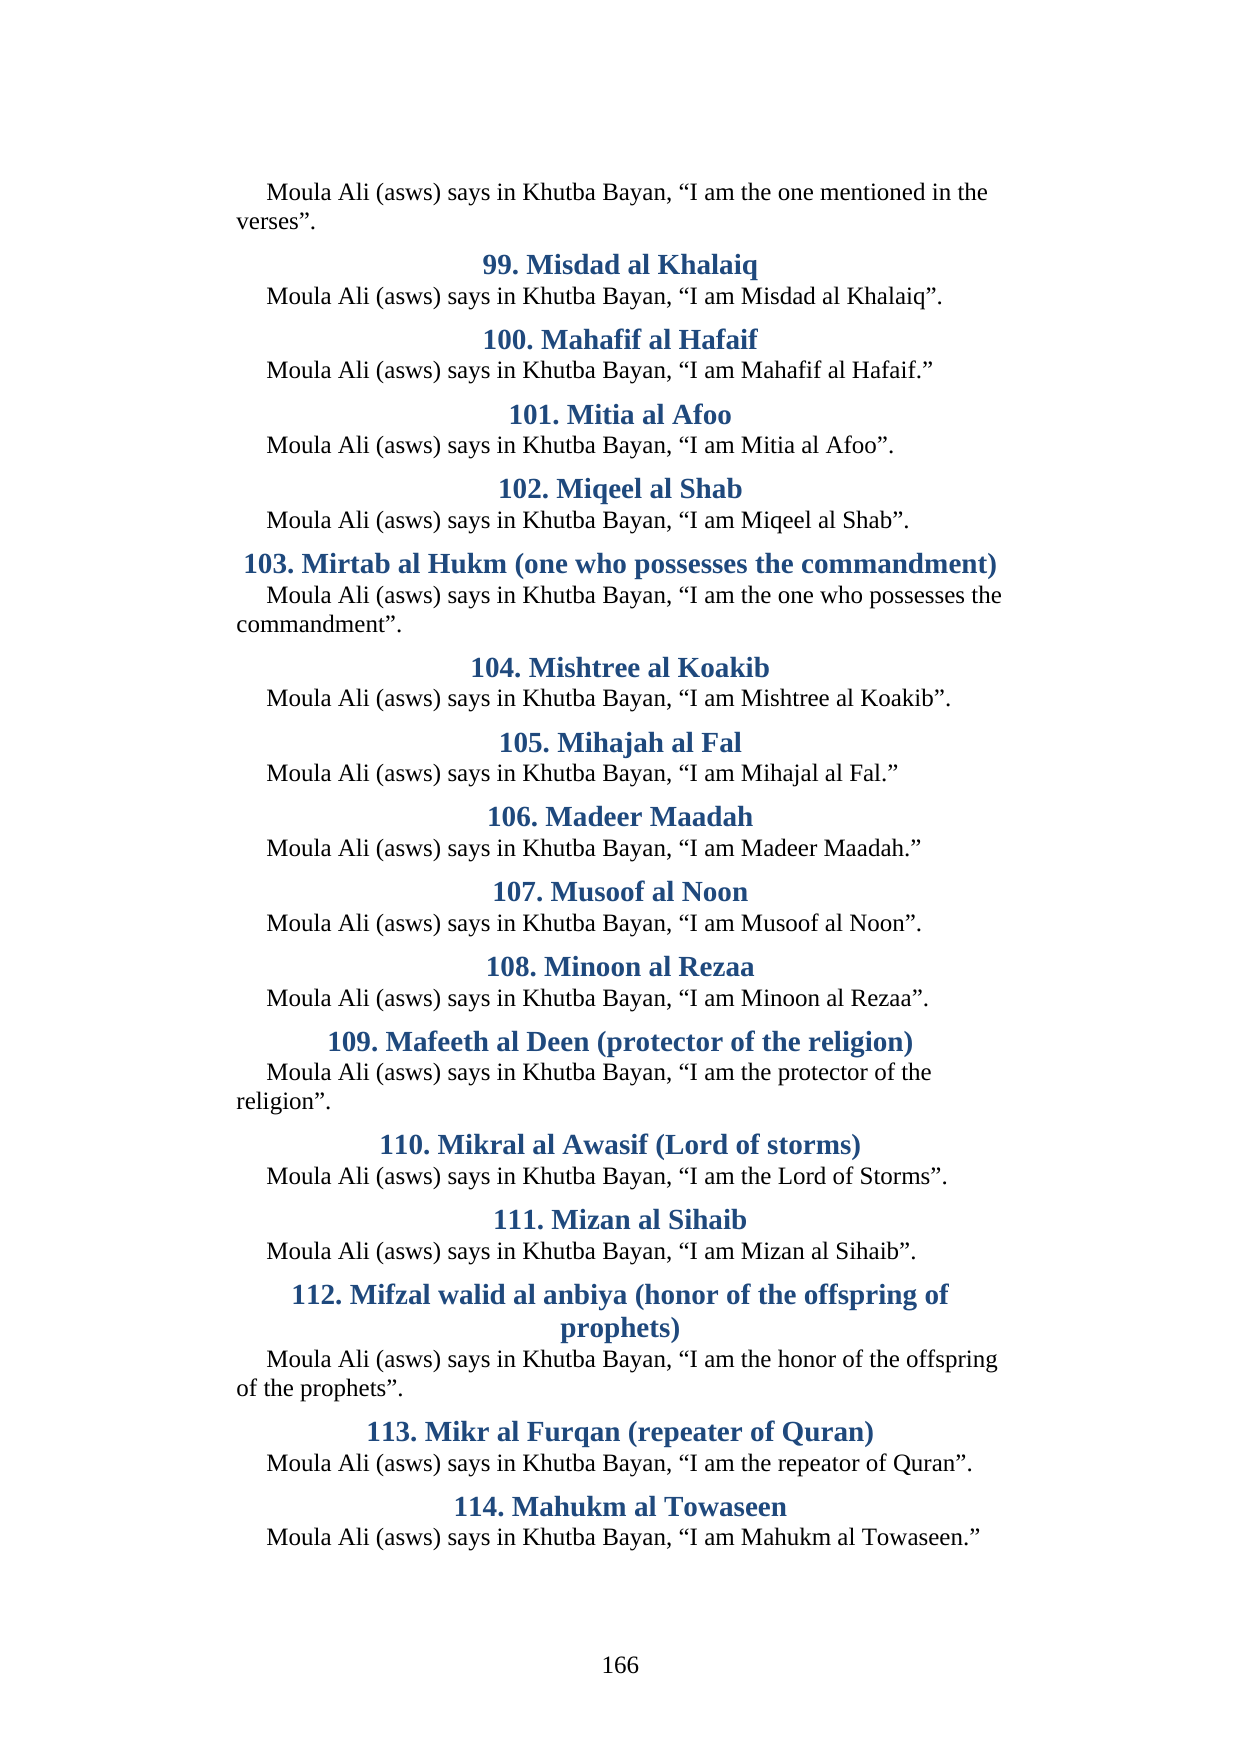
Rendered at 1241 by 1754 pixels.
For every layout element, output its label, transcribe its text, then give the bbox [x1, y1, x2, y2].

text Moula Ali (asws) says in Khutba Bayan, “I am the honor of the offspring of the prophets”. [236, 1344, 1004, 1402]
text Moula Ali (asws) says in Khutba Bayan, “I am the one mentioned in the verses”. [236, 177, 1004, 235]
text Moula Ali (asws) says in Khutba Bayan, “I am Mahafif al Hafaif.” [236, 356, 1004, 384]
text Moula Ali (asws) says in Khutba Bayan, “I am Mihajal al Fal.” [236, 758, 1004, 787]
subtitle 111. Mizan al Sihaib [236, 1202, 1004, 1236]
subtitle 114. Mahukm al Towaseen [236, 1489, 1004, 1522]
subtitle 109. Mafeeth al Deen (protector of the religion) [236, 1024, 1004, 1057]
text Moula Ali (asws) says in Khutba Bayan, “I am Miqeel al Shab”. [236, 505, 1004, 534]
subtitle 102. Miqeel al Shab [236, 472, 1004, 505]
subtitle 104. Mishtree al Koakib [236, 650, 1004, 683]
text Moula Ali (asws) says in Khutba Bayan, “I am Mizan al Sihaib”. [236, 1236, 1004, 1264]
text Moula Ali (asws) says in Khutba Bayan, “I am the protector of the religion”. [236, 1057, 1004, 1115]
subtitle 108. Minoon al Rezaa [236, 949, 1004, 983]
subtitle 99. Misdad al Khalaiq [236, 247, 1004, 281]
subtitle 113. Mikr al Furqan (repeater of Quran) [236, 1414, 1004, 1448]
subtitle 106. Madeer Maadah [236, 799, 1004, 833]
text Moula Ali (asws) says in Khutba Bayan, “I am Musoof al Noon”. [236, 908, 1004, 937]
subtitle 105. Mihajah al Fal [236, 725, 1004, 758]
text Moula Ali (asws) says in Khutba Bayan, “I am Mishtree al Koakib”. [236, 683, 1004, 712]
subtitle 103. Mirtab al Hukm (one who possesses the commandment) [236, 546, 1004, 580]
subtitle 100. Mahafif al Hafaif [236, 322, 1004, 356]
text Moula Ali (asws) says in Khutba Bayan, “I am the Lord of Storms”. [236, 1161, 1004, 1190]
subtitle 110. Mikral al Awasif (Lord of storms) [236, 1127, 1004, 1161]
subtitle 101. Mitia al Afoo [236, 397, 1004, 430]
text Moula Ali (asws) says in Khutba Bayan, “I am Misdad al Khalaiq”. [236, 281, 1004, 309]
text Moula Ali (asws) says in Khutba Bayan, “I am Mitia al Afoo”. [236, 430, 1004, 459]
subtitle 107. Musoof al Noon [236, 874, 1004, 908]
text Moula Ali (asws) says in Khutba Bayan, “I am Minoon al Rezaa”. [236, 983, 1004, 1011]
text Moula Ali (asws) says in Khutba Bayan, “I am the one who possesses the commandment”. [236, 580, 1004, 637]
subtitle 112. Mifzal walid al anbiya (honor of the offspring of prophets) [236, 1277, 1004, 1344]
text Moula Ali (asws) says in Khutba Bayan, “I am Mahukm al Towaseen.” [236, 1522, 1004, 1551]
text Moula Ali (asws) says in Khutba Bayan, “I am the repeator of Quran”. [236, 1448, 1004, 1476]
text Moula Ali (asws) says in Khutba Bayan, “I am Madeer Maadah.” [236, 833, 1004, 862]
